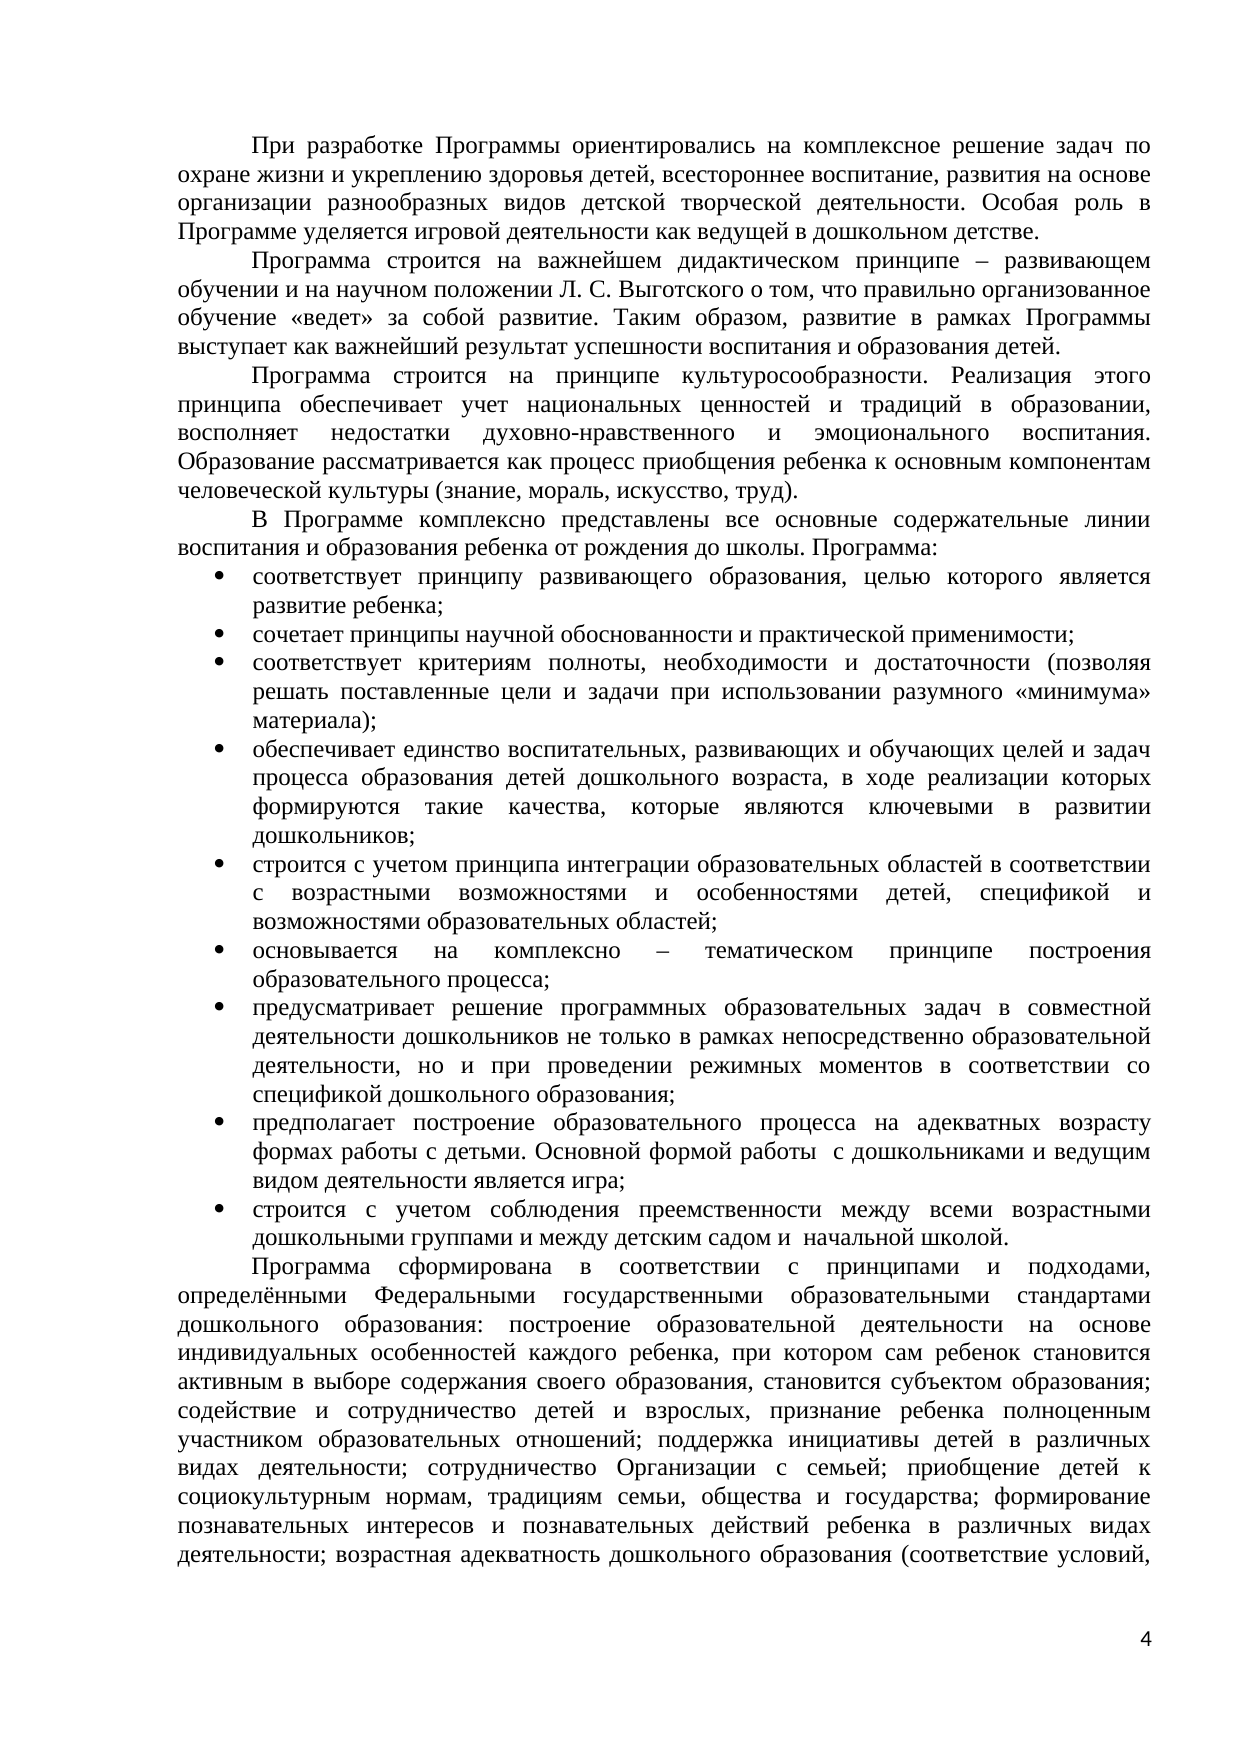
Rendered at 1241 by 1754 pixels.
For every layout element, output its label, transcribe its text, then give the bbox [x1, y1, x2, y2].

text В Программе комплексно представлены все основные содержательные линии воспитания и образования ребенка от рождения до школы. Программа: [177, 504, 1152, 561]
list предполагает построение образовательного процесса на адекватных возрасту формах работы с детьми. Основной формой работы с дошкольниками и ведущим видом деятельности является игра; [215, 1107, 1152, 1194]
text При разработке Программы ориентировались на комплексное решение задач по охране жизни и укреплению здоровья детей, всестороннее воспитание, развития на основе организации разнообразных видов детской творческой деятельности. Особая роль в Программе уделяется игровой деятельности как ведущей в дошкольном детстве. [177, 130, 1152, 245]
list соответствует критериям полноты, необходимости и достаточности (позволяя решать поставленные цели и задачи при использовании разумного «минимума» материала); [215, 647, 1152, 734]
text Программа строится на важнейшем дидактическом принципе – развивающем обучении и на научном положении Л. С. Выготского о том, что правильно организованное обучение «ведет» за собой развитие. Таким образом, развитие в рамках Программы выступает как важнейший результат успешности воспитания и образования детей. [177, 245, 1152, 360]
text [177, 1251, 1152, 1567]
list строится с учетом соблюдения преемственности между всеми возрастными дошкольными группами и между детским садом и начальной школой. [215, 1194, 1152, 1251]
list сочетает принципы научной обоснованности и практической применимости; [215, 619, 1152, 647]
list соответствует принципу развивающего образования, целью которого является развитие ребенка; [215, 561, 1152, 619]
list строится с учетом принципа интеграции образовательных областей в соответствии с возрастными возможностями и особенностями детей, спецификой и возможностями образовательных областей; [215, 849, 1152, 935]
text Программа строится на принципе культуросообразности. Реализация этого принципа обеспечивает учет национальных ценностей и традиций в образовании, восполняет недостатки духовно-нравственного и эмоционального воспитания. Образование рассматривается как процесс приобщения ребенка к основным компонентам человеческой культуры (знание, мораль, искусство, труд). [177, 360, 1152, 504]
list обеспечивает единство воспитательных, развивающих и обучающих целей и задач процесса образования детей дошкольного возраста, в ходе реализации которых формируются такие качества, которые являются ключевыми в развитии дошкольников; [215, 734, 1152, 849]
list предусматривает решение программных образовательных задач в совместной деятельности дошкольников не только в рамках непосредственно образовательной деятельности, но и при проведении режимных моментов в соответствии со спецификой дошкольного образования; [215, 992, 1152, 1107]
list основывается на комплексно – тематическом принципе построения образовательного процесса; [215, 935, 1152, 992]
